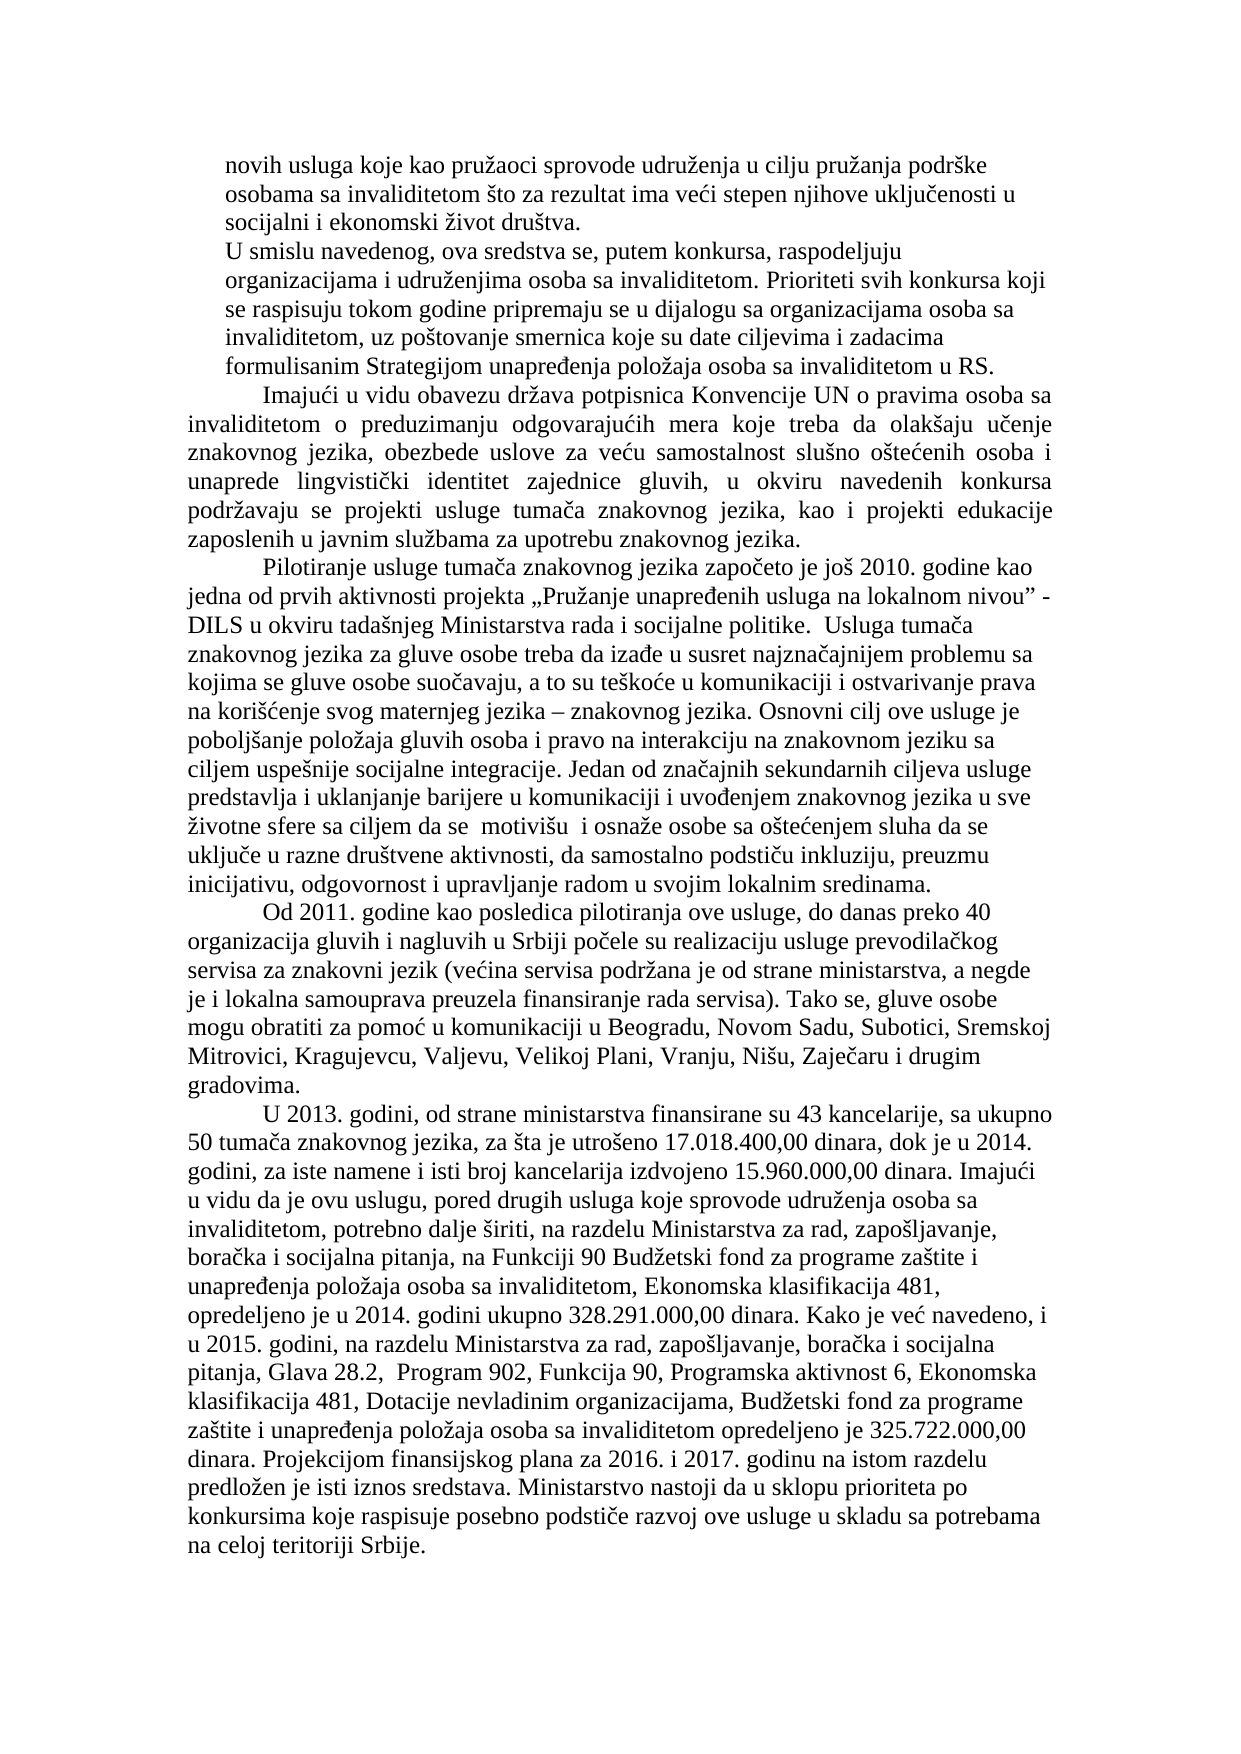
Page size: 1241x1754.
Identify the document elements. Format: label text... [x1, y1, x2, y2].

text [225, 150, 1053, 236]
text U smislu navedenog, ova sredstva se, putem konkursa, raspodeljuju organizacijama i udruženjima osoba sa invaliditetom. Prioriteti svih konkursa koji se raspisuju tokom godine pripremaju se u dijalogu sa organizacijama osoba sa invaliditetom, uz poštovanje smernica koje su date ciljevima i zadacima formulisanim Strategijom unapređenja položaja osoba sa invaliditetom u RS. [225, 236, 1053, 380]
text Imajući u vidu obavezu država potpisnica Konvencije UN o pravima osoba sa invaliditetom o preduzimanju odgovarajućih mera koje treba da olakšaju učenje znakovnog jezika, obezbede uslove za veću samostalnost slušno oštećenih osoba i unaprede lingvistički identitet zajednice gluvih, u okviru navedenih konkursa podržavaju se projekti usluge tumača znakovnog jezika, kao i projekti edukacije zaposlenih u javnim službama za upotrebu znakovnog jezika. [187, 380, 1053, 552]
text Pilotiranje usluge tumača znakovnog jezika započeto je još 2010. godine kao jedna od prvih aktivnosti projekta „Pružanje unapređenih usluga na lokalnom nivou” - DILS u okviru tadašnjeg Ministarstva rada i socijalne politike. Usluga tumača znakovnog jezika za gluve osobe treba da izađe u susret najznačajnijem problemu sa kojima se gluve osobe suočavaju, a to su teškoće u komunikaciji i ostvarivanje prava na korišćenje svog maternjeg jezika – znakovnog jezika. Osnovni cilj ove usluge je poboljšanje položaja gluvih osoba i pravo na interakciju na znakovnom jeziku sa ciljem uspešnije socijalne integracije. Jedan od značajnih sekundarnih ciljeva usluge predstavlja i uklanjanje barijere u komunikaciji i uvođenjem znakovnog jezika u sve životne sfere sa ciljem da se motivišu i osnaže osobe sa oštećenjem sluha da se uključe u razne društvene aktivnosti, da samostalno podstiču inkluziju, preuzmu inicijativu, odgovornost i upravljanje radom u svojim lokalnim sredinama. [187, 552, 1053, 897]
text U 2013. godini, od strane ministarstva finansirane su 43 kancelarije, sa ukupno 50 tumača znakovnog jezika, za šta je utrošeno 17.018.400,00 dinara, dok je u 2014. godini, za iste namene i isti broj kancelarija izdvojeno 15.960.000,00 dinara. Imajući u vidu da je ovu uslugu, pored drugih usluga koje sprovode udruženja osoba sa invaliditetom, potrebno dalje širiti, na razdelu Ministarstva za rad, zapošljavanje, boračka i socijalna pitanja, na Funkciji 90 Budžetski fond za programe zaštite i unapređenja položaja osoba sa invaliditetom, Ekonomska klasifikacija 481, opredeljeno je u 2014. godini ukupno 328.291.000,00 dinara. Kako je već navedeno, i u 2015. godini, na razdelu Ministarstva za rad, zapošljavanje, boračka i socijalna pitanja, Glava 28.2, Program 902, Funkcija 90, Programska aktivnost 6, Ekonomska klasifikacija 481, Dotacije nevladinim organizacijama, Budžetski fond za programe zaštite i unapređenja položaja osoba sa invaliditetom opredeljeno je 325.722.000,00 dinara. Projekcijom finansijskog plana za 2016. i 2017. godinu na istom razdelu predložen je isti iznos sredstava. Ministarstvo nastoji da u sklopu prioriteta po konkursima koje raspisuje posebno podstiče razvoj ove usluge u skladu sa potrebama na celoj teritoriji Srbije. [187, 1099, 1053, 1559]
text Od 2011. godine kao posledica pilotiranja ove usluge, do danas preko 40 organizacija gluvih i nagluvih u Srbiji počele su realizaciju usluge prevodilačkog servisa za znakovni jezik (većina servisa podržana je od strane ministarstva, a negde je i lokalna samouprava preuzela finansiranje rada servisa). Tako se, gluve osobe mogu obratiti za pomoć u komunikaciji u Beogradu, Novom Sadu, Subotici, Sremskoj Mitrovici, Kragujevcu, Valjevu, Velikoj Plani, Vranju, Nišu, Zaječaru i drugim gradovima. [187, 897, 1053, 1099]
